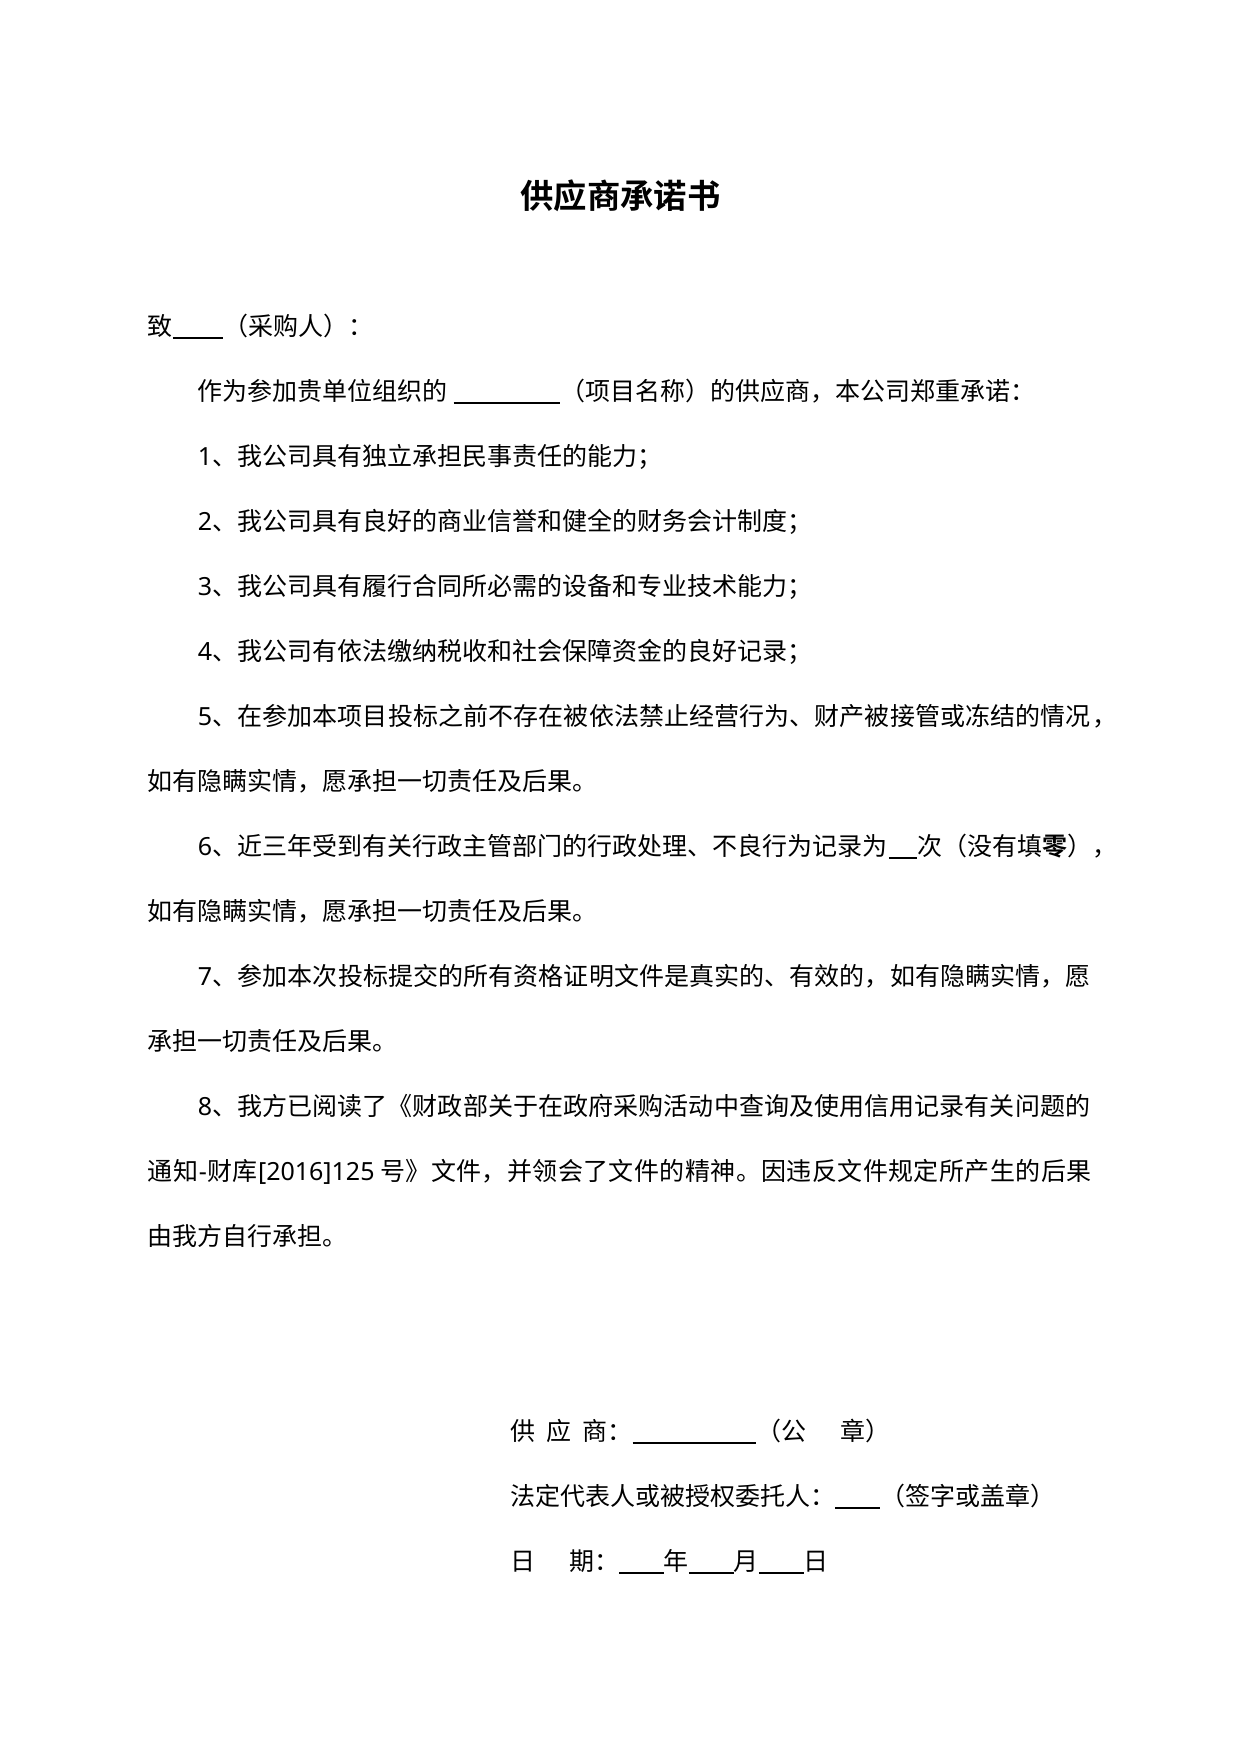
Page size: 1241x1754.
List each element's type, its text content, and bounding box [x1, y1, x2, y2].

text 供 应 商： （公 章） [148, 1397, 1093, 1462]
text 法定代表人或被授权委托人： （签字或盖章） [148, 1462, 1093, 1527]
text 致 （采购人）： [148, 292, 1093, 357]
text 2、我公司具有良好的商业信誉和健全的财务会计制度； [148, 487, 1093, 552]
text 6、近三年受到有关行政主管部门的行政处理、不良行为记录为 次（没有填零），如有隐瞒实情，愿承担一切责任及后果。 [148, 812, 1093, 942]
text 1、我公司具有独立承担民事责任的能力； [148, 422, 1093, 487]
text 3、我公司具有履行合同所必需的设备和专业技术能力； [148, 552, 1093, 617]
text 日 期： 年 月 日 [148, 1527, 1093, 1592]
text 7、参加本次投标提交的所有资格证明文件是真实的、有效的，如有隐瞒实情，愿承担一切责任及后果。 [148, 942, 1093, 1072]
text 供应商承诺书 [148, 162, 1093, 227]
text 4、我公司有依法缴纳税收和社会保障资金的良好记录； [148, 617, 1093, 682]
text 8、我方已阅读了《财政部关于在政府采购活动中查询及使用信用记录有关问题的通知-财库[2016]125号》文件，并领会了文件的精神。因违反文件规定所产生的后果由我方自行承担。 [148, 1072, 1093, 1267]
text 作为参加贵单位组织的 （项目名称）的供应商，本公司郑重承诺： [148, 357, 1093, 422]
text 5、在参加本项目投标之前不存在被依法禁止经营行为、财产被接管或冻结的情况，如有隐瞒实情，愿承担一切责任及后果。 [148, 682, 1093, 812]
